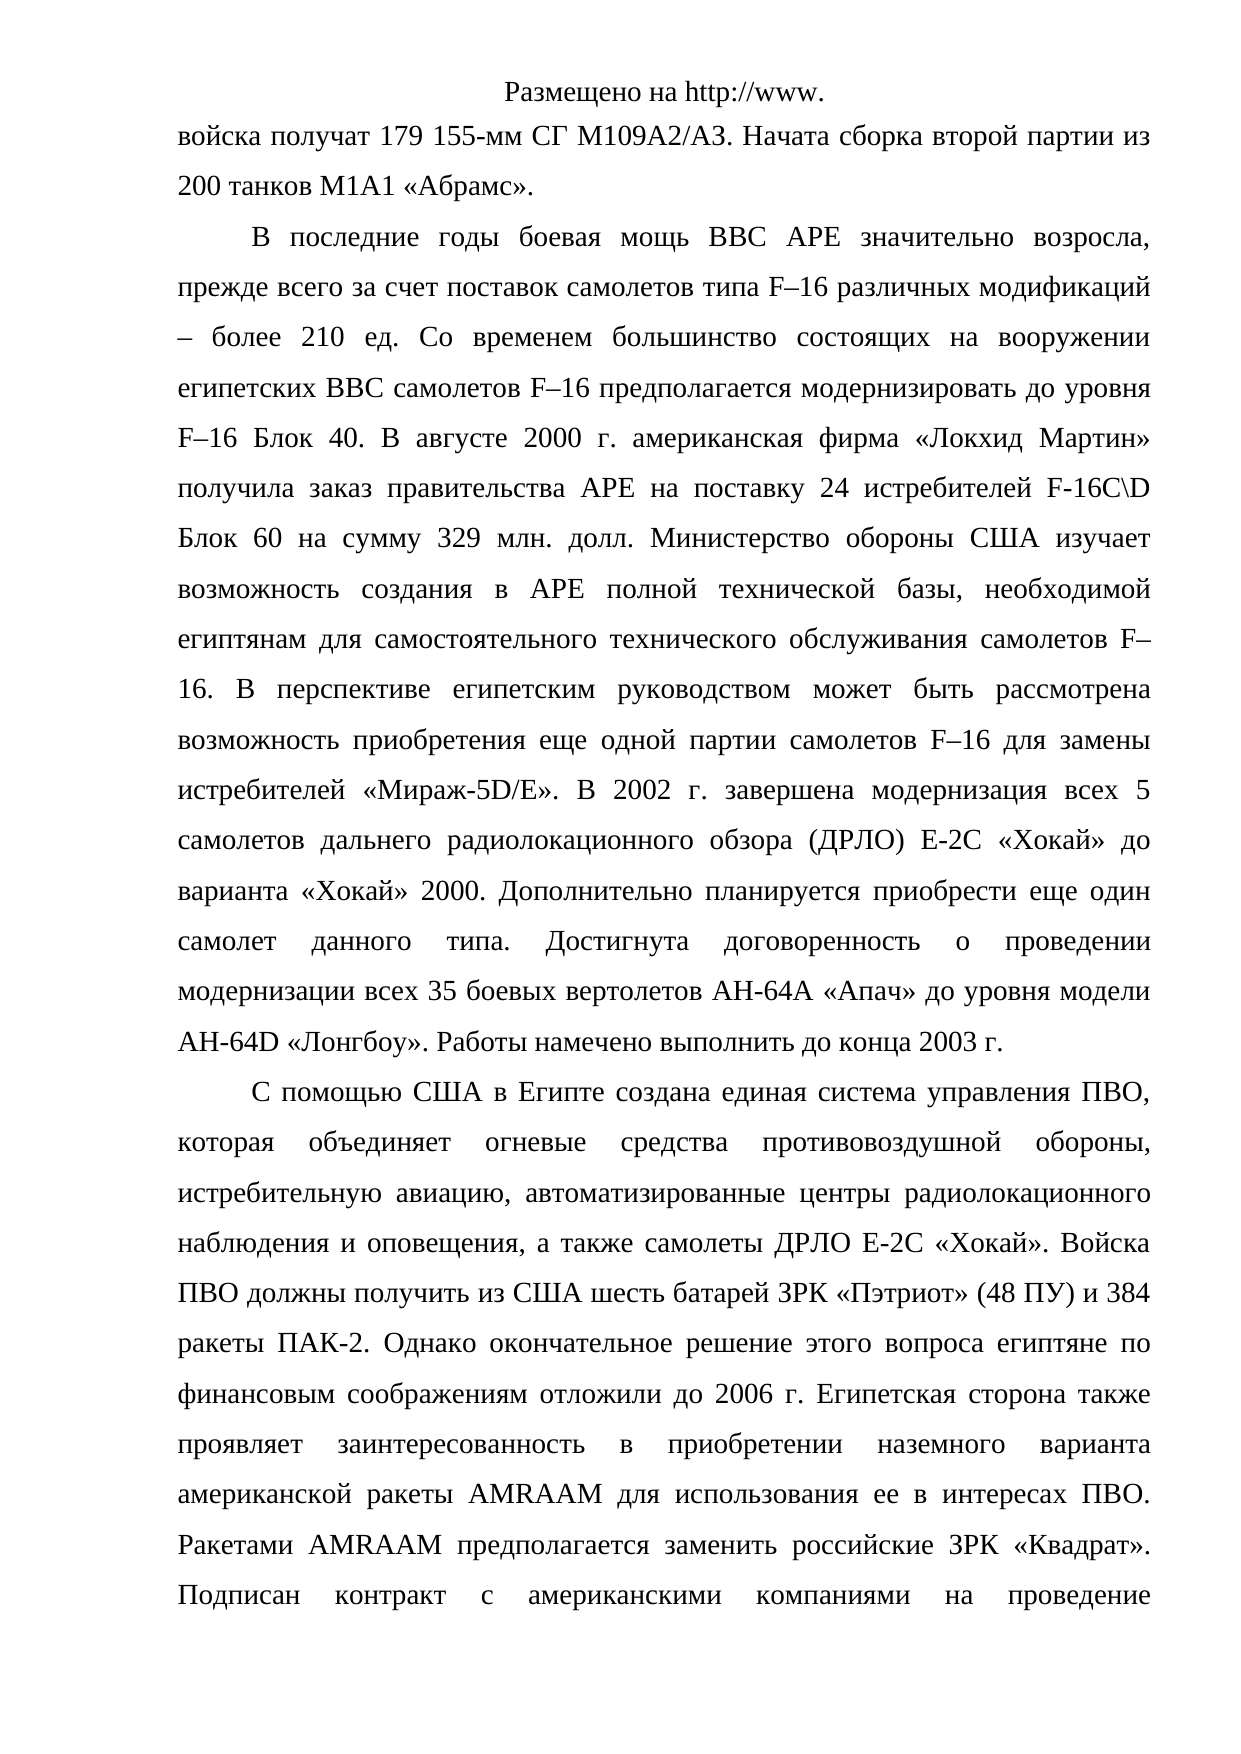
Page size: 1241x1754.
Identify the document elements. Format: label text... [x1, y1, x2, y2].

text В последние годы боевая мощь ВВС АРЕ значительно возросла, прежде всего за счет поставок самолетов типа F–16 различных модификаций – более 210 ед. Со временем большинство состоящих на вооружении египетских ВВС самолетов F–16 предполагается модернизировать до уровня F–16 Блок 40. В августе 2000 г. американская фирма «Локхид Мартин» получила заказ правительства АРЕ на поставку 24 истребителей F-16C\D Блок 60 на сумму 329 млн. долл. Министерство обороны США изучает возможность создания в АРЕ полной технической базы, необходимой египтянам для самостоятельного технического обслуживания самолетов F–16. В перспективе египетским руководством может быть рассмотрена возможность приобретения еще одной партии самолетов F–16 для замены истребителей «Мираж-5D/Е». В 2002 г. завершена модернизация всех 5 самолетов дальнего радиолокационного обзора (ДРЛО) Е-2С «Хокай» до варианта «Хокай» 2000. Дополнительно планируется приобрести еще один самолет данного типа. Достигнута договоренность о проведении модернизации всех 35 боевых вертолетов АН-64А «Апач» до уровня модели AH-64D «Лонгбоу». Работы намечено выполнить до конца 2003 г. [177, 219, 1152, 1057]
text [177, 1074, 1152, 1611]
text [177, 118, 1152, 202]
